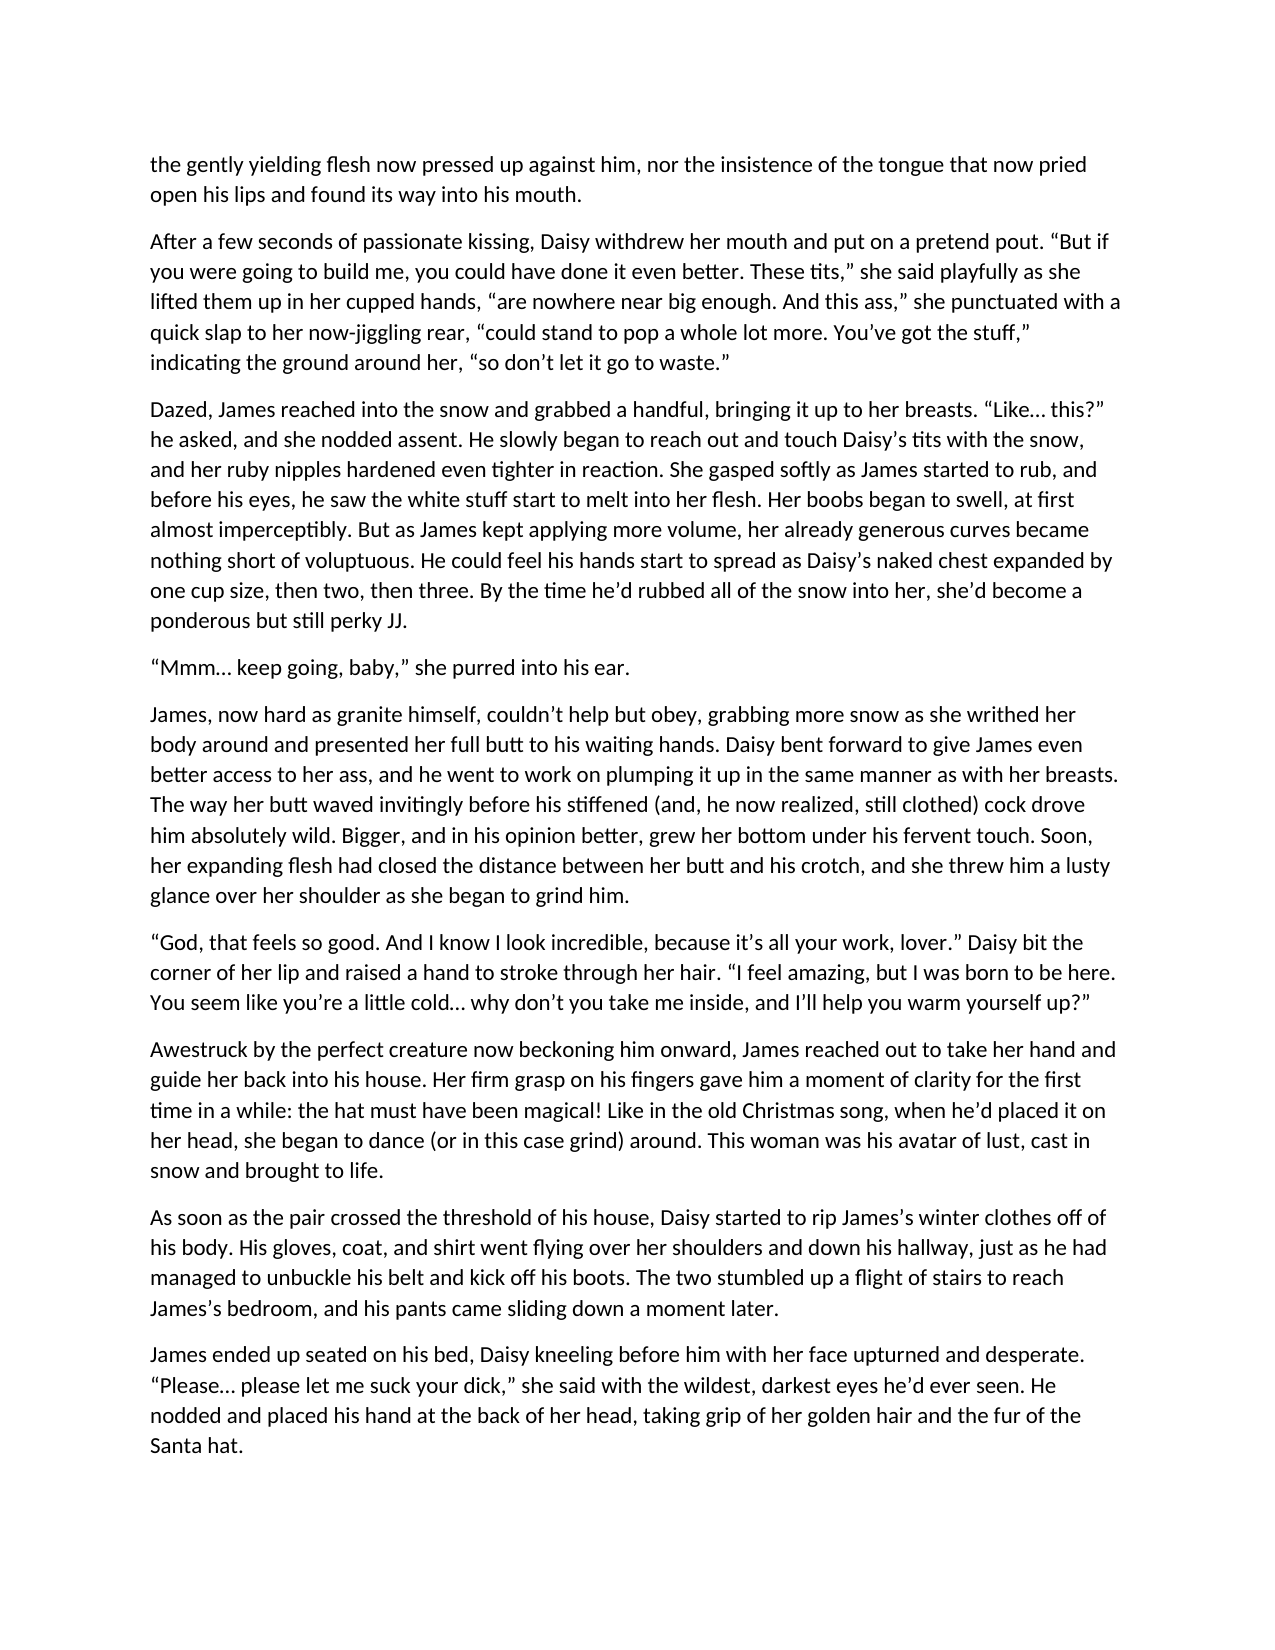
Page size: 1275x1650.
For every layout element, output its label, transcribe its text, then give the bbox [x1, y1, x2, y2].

text James ended up seated on his bed, Daisy kneeling before him with her face upturned and desperate. “Please… please let me suck your dick,” she said with the wildest, darkest eyes he’d ever seen. He nodded and placed his hand at the back of her head, taking grip of her golden hair and the fur of the Santa hat. [150, 1341, 1125, 1459]
text James, now hard as granite himself, couldn’t help but obey, grabbing more snow as she writhed her body around and presented her full butt to his waiting hands. Daisy bent forward to give James even better access to her ass, and he went to work on plumping it up in the same manner as with her breasts. The way her butt waved invitingly before his stiffened (and, he now realized, still clothed) cock drove him absolutely wild. Bigger, and in his opinion better, grew her bottom under his fervent touch. Soon, her expanding flesh had closed the distance between her butt and his crotch, and she threw him a lusty glance over her shoulder as she began to grind him. [150, 700, 1125, 909]
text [150, 150, 1125, 208]
text Dazed, James reached into the snow and grabbed a handful, bringing it up to her breasts. “Like… this?” he asked, and she nodded assent. He slowly began to reach out and touch Daisy’s tits with the snow, and her ruby nipples hardened even tighter in reaction. She gasped softly as James started to rub, and before his eyes, he saw the white stuff start to melt into her flesh. Her boobs began to swell, at first almost imperceptibly. But as James kept applying more volume, her already generous curves became nothing short of voluptuous. He could feel his hands start to spread as Daisy’s naked chest expanded by one cup size, then two, then three. By the time he’d rubbed all of the snow into her, she’d become a ponderous but still perky JJ. [150, 395, 1125, 634]
text Awestruck by the perfect creature now beckoning him onward, James reached out to take her hand and guide her back into his house. Her firm grasp on his fingers gave him a moment of clarity for the first time in a while: the hat must have been magical! Like in the old Christmas song, when he’d placed it on her head, she began to dance (or in this case grind) around. This woman was his avatar of lust, cast in snow and brought to life. [150, 1035, 1125, 1184]
text “God, that feels so good. And I know I look incredible, because it’s all your work, lover.” Daisy bit the corner of her lip and raised a hand to stroke through her hair. “I feel amazing, but I was born to be here. You seem like you’re a little cold… why don’t you take me inside, and I’ll help you warm yourself up?” [150, 928, 1125, 1017]
text As soon as the pair crossed the threshold of his house, Daisy started to rip James’s winter clothes off of his body. His gloves, coat, and shirt went flying over her shoulders and down his hallway, just as he had managed to unbuckle his belt and kick off his boots. The two stumbled up a flight of stairs to reach James’s bedroom, and his pants came sliding down a moment later. [150, 1203, 1125, 1322]
text After a few seconds of passionate kissing, Daisy withdrew her mouth and put on a pretend pout. “But if you were going to build me, you could have done it even better. These tits,” she said playfully as she lifted them up in her cupped hands, “are nowhere near big enough. And this ass,” she punctuated with a quick slap to her now-jiggling rear, “could stand to pop a whole lot more. You’ve got the stuff,” indicating the ground around her, “so don’t let it go to waste.” [150, 227, 1125, 376]
text “Mmm… keep going, baby,” she purred into his ear. [150, 653, 1125, 681]
